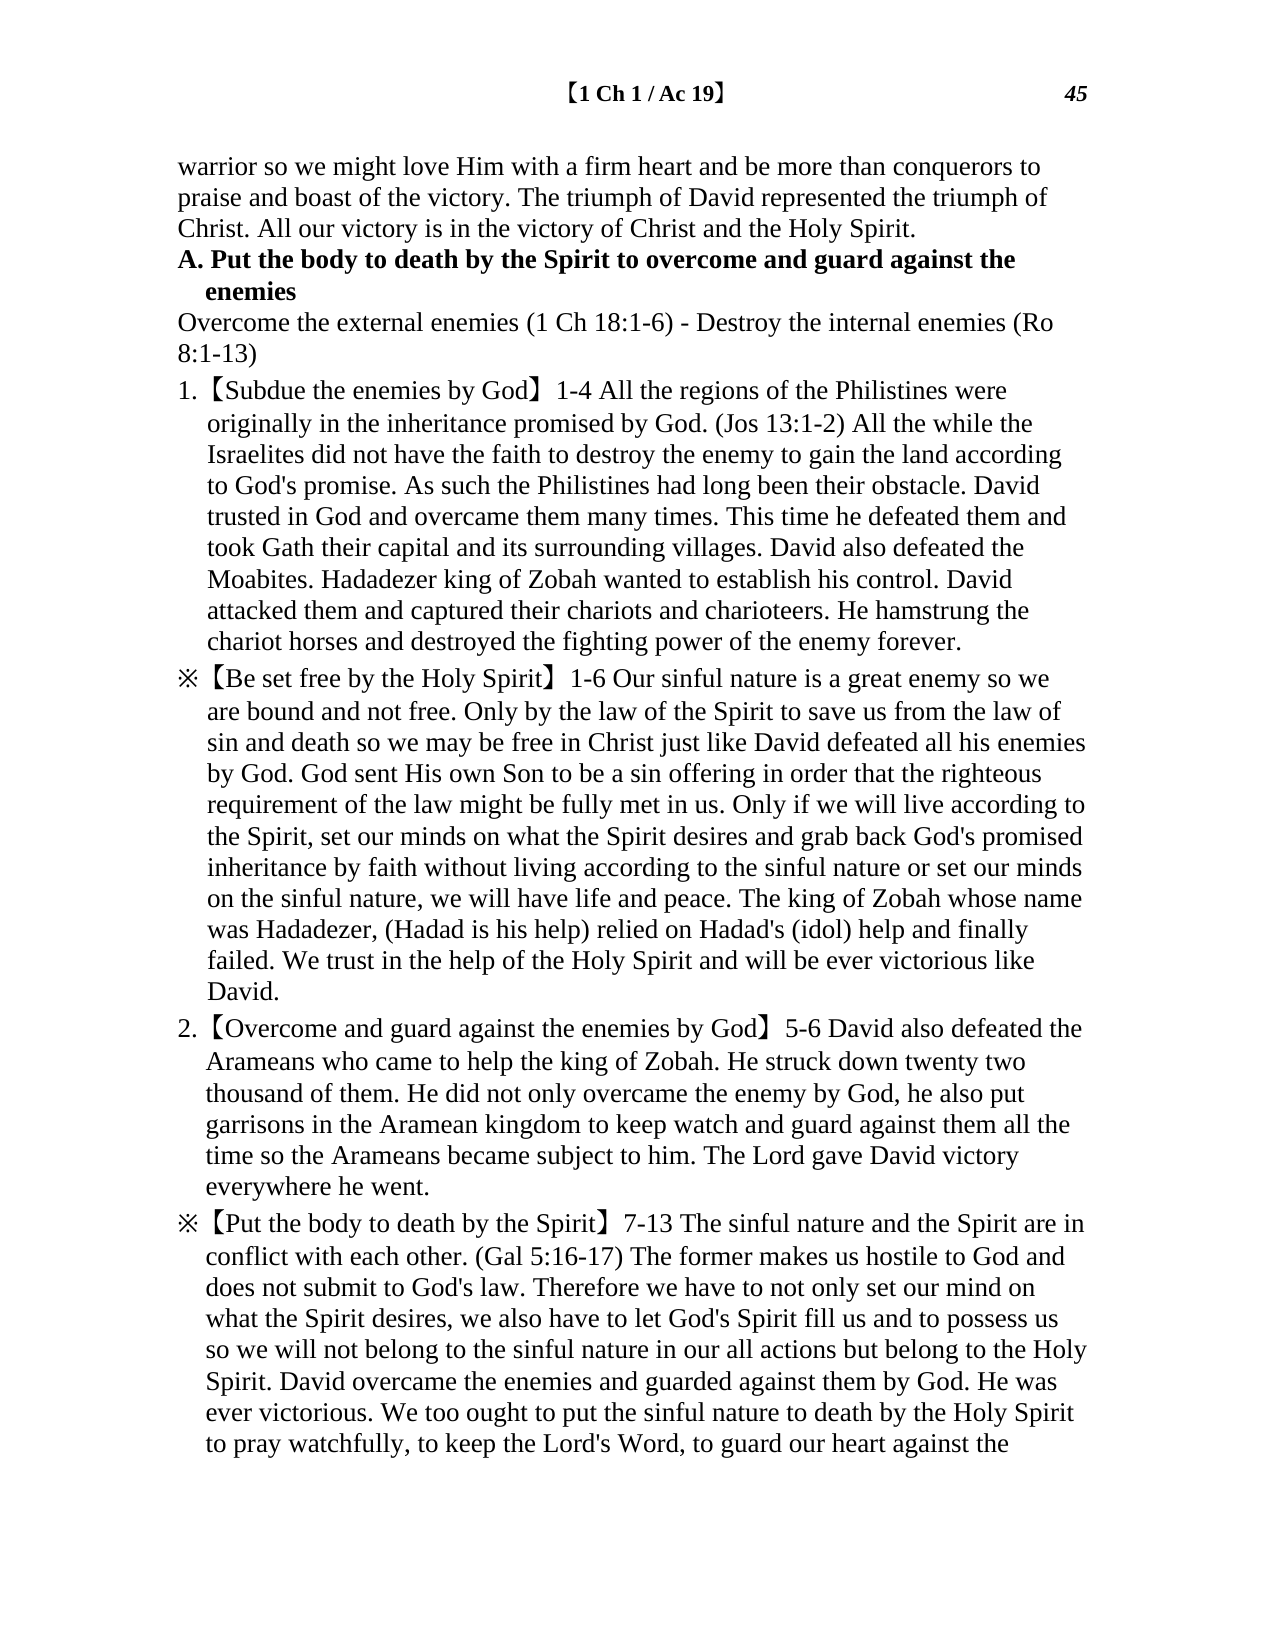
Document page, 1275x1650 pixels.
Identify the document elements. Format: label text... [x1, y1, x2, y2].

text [177, 1201, 1087, 1458]
text Overcome the external enemies (1 Ch 18:1-6) - Destroy the internal enemies (Ro 8:1-13) [177, 306, 1087, 368]
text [177, 150, 1087, 243]
text 2.【Overcome and guard against the enemies by God】5-6 David also defeated the Arameans who came to help the king of Zobah. He struck down twenty two thousand of them. He did not only overcame the enemy by God, he also put garrisons in the Aramean kingdom to keep watch and guard against them all the time so the Arameans became subject to him. The Lord gave David victory everywhere he went. [177, 1007, 1087, 1201]
text 1.【Subdue the enemies by God】1-4 All the regions of the Philistines were originally in the inheritance promised by God. (Jos 13:1-2) All the while the Israelites did not have the faith to destroy the enemy to gain the land according to God's promise. As such the Philistines had long been their obstacle. David trusted in God and overcame them many times. This time he defeated them and took Gath their capital and its surrounding villages. David also defeated the Moabites. Hadadezer king of Zobah wanted to establish his control. David attacked them and captured their chariots and charioteers. He hamstrung the chariot horses and destroyed the fighting power of the enemy forever. [177, 368, 1087, 656]
text A. Put the body to death by the Spirit to overcome and guard against the enemies [177, 243, 1087, 306]
text ※【Be set free by the Holy Spirit】1-6 Our sinful nature is a great enemy so we are bound and not free. Only by the law of the Spirit to save us from the law of sin and death so we may be free in Christ just like David defeated all his enemies by God. God sent His own Son to be a sin offering in order that the righteous requirement of the law might be fully met in us. Only if we will live according to the Spirit, set our minds on what the Spirit desires and grab back God's promised inheritance by faith without living according to the sinful nature or set our minds on the sinful nature, we will have life and peace. The king of Zobah whose name was Hadadezer, (Hadad is his help) relied on Hadad's (idol) help and finally failed. We trust in the help of the Holy Spirit and will be ever victorious like David. [177, 656, 1087, 1007]
